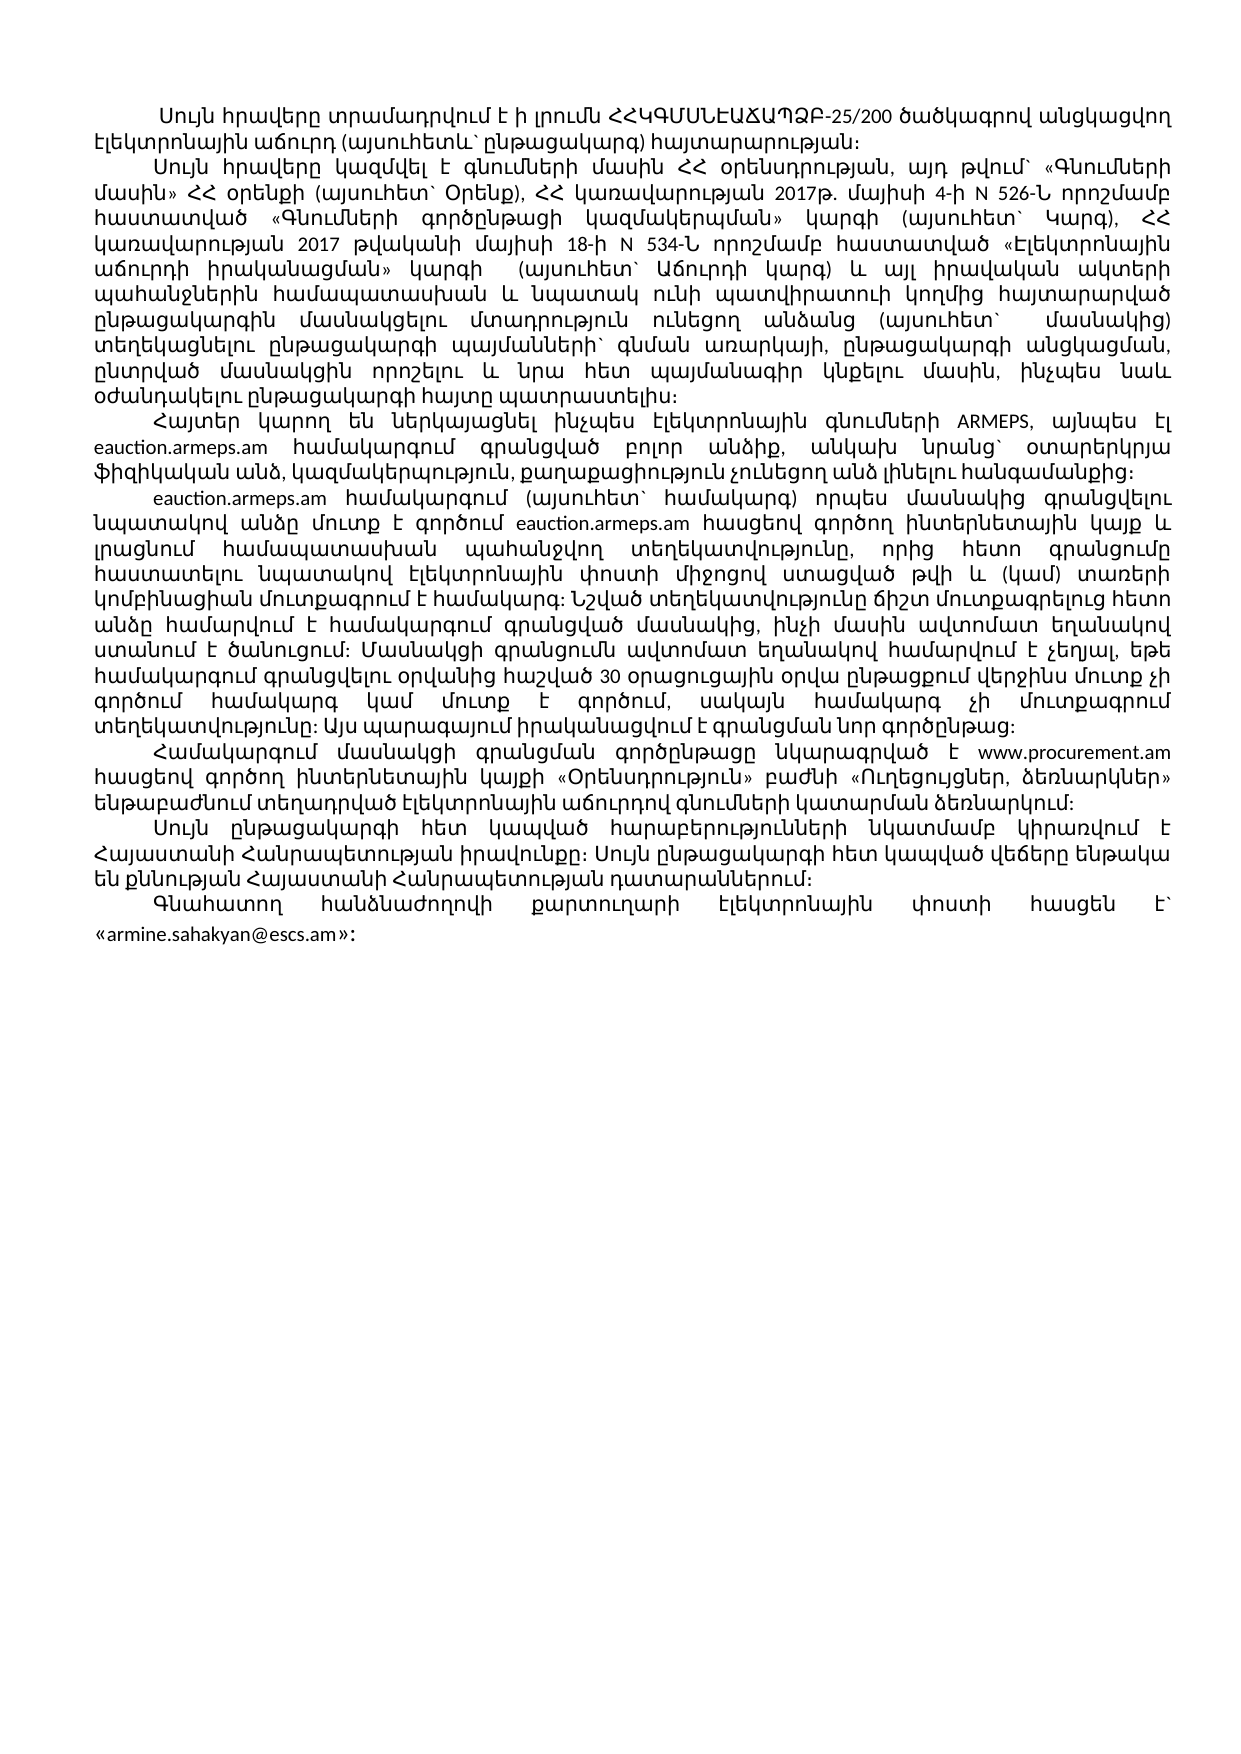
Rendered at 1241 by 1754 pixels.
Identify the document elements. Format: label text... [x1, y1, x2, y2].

text Համակարգում մասնակցի գրանցման գործընթացը նկարագրված է www.procurement.am հասցեով գործող ինտերնետային կայքի «Օրենսդրություն» բաժնի «Ուղեցույցներ, ձեռնարկներ» ենթաբաժնում տեղադրված էլեկտրոնային աճուրդով գնումների կատարման ձեռնարկում: [94, 739, 1171, 815]
text Սույն հրավերը կազմվել է գնումների մասին ՀՀ օրենսդրության, այդ թվում` «Գնումների մասին» ՀՀ օրենքի (այսուհետ` Օրենք), ՀՀ կառավարության 2017թ. մայիսի 4-ի N 526-Ն որոշմամբ հաստատված «Գնումների գործընթացի կազմակերպման» կարգի (այսուհետ` Կարգ), ՀՀ կառավարության 2017 թվականի մայիսի 18-ի N 534-Ն որոշմամբ հաստատված «Էլեկտրոնային աճուրդի իրականացման» կարգի (այսուհետ` Աճուրդի կարգ) և այլ իրավական ակտերի պահանջներին համապատասխան և նպատակ ունի պատվիրատուի կողմից հայտարարված ընթացակարգին մասնակցելու մտադրություն ունեցող անձանց (այսուհետ` մասնակից) տեղեկացնելու ընթացակարգի պայմանների` գնման առարկայի, ընթացակարգի անցկացման, ընտրված մասնակցին որոշելու և նրա հետ պայմանագիր կնքելու մասին, ինչպես նաև օժանդակելու ընթացակարգի հայտը պատրաստելիս։ [94, 154, 1171, 409]
text Գնահատող հանձնաժողովի քարտուղարի էլեկտրոնային փոստի հասցեն է` «armine.sahakyan@escs.am»: [94, 892, 1171, 948]
text Սույն հրավերը տրամադրվում է ի լրումն ՀՀԿԳՄՍՆԷԱՃԱՊՁԲ-25/200 ծածկագրով անցկացվող էլեկտրոնային աճուրդ (այսուհետև` ընթացակարգ) հայտարարության։ [94, 104, 1171, 154]
text Հայտեր կարող են ներկայացնել ինչպես էլեկտրոնային գնումների ARMEPS, այնպես էլ eauction.armeps.am համակարգում գրանցված բոլոր անձիք, անկախ նրանց` օտարերկրյա ֆիզիկական անձ, կազմակերպություն, քաղաքացիություն չունեցող անձ լինելու հանգամանքից։ [94, 409, 1171, 485]
text eauction.armeps.am համակարգում (այսուհետ` համակարգ) որպես մասնակից գրանցվելու նպատակով անձը մուտք է գործում eauction.armeps.am հասցեով գործող ինտերնետային կայք և լրացնում համապատասխան պահանջվող տեղեկատվությունը, որից հետո գրանցումը հաստատելու նպատակով էլեկտրոնային փոստի միջոցով ստացված թվի և (կամ) տառերի կոմբինացիան մուտքագրում է համակարգ: Նշված տեղեկատվությունը ճիշտ մուտքագրելուց հետո անձը համարվում է համակարգում գրանցված մասնակից, ինչի մասին ավտոմատ եղանակով ստանում է ծանուցում: Մասնակցի գրանցումն ավտոմատ եղանակով համարվում է չեղյալ, եթե համակարգում գրանցվելու օրվանից հաշված 30 օրացուցային օրվա ընթացքում վերջինս մուտք չի գործում համակարգ կամ մուտք է գործում, սակայն համակարգ չի մուտքագրում տեղեկատվությունը: Այս պարագայում իրականացվում է գրանցման նոր գործընթաց: [94, 485, 1171, 739]
text Սույն ընթացակարգի հետ կապված հարաբերությունների նկատմամբ կիրառվում է Հայաստանի Հանրապետության իրավունքը։ Սույն ընթացակարգի հետ կապված վեճերը ենթակա են քննության Հայաստանի Հանրապետության դատարաններում։ [94, 815, 1171, 892]
